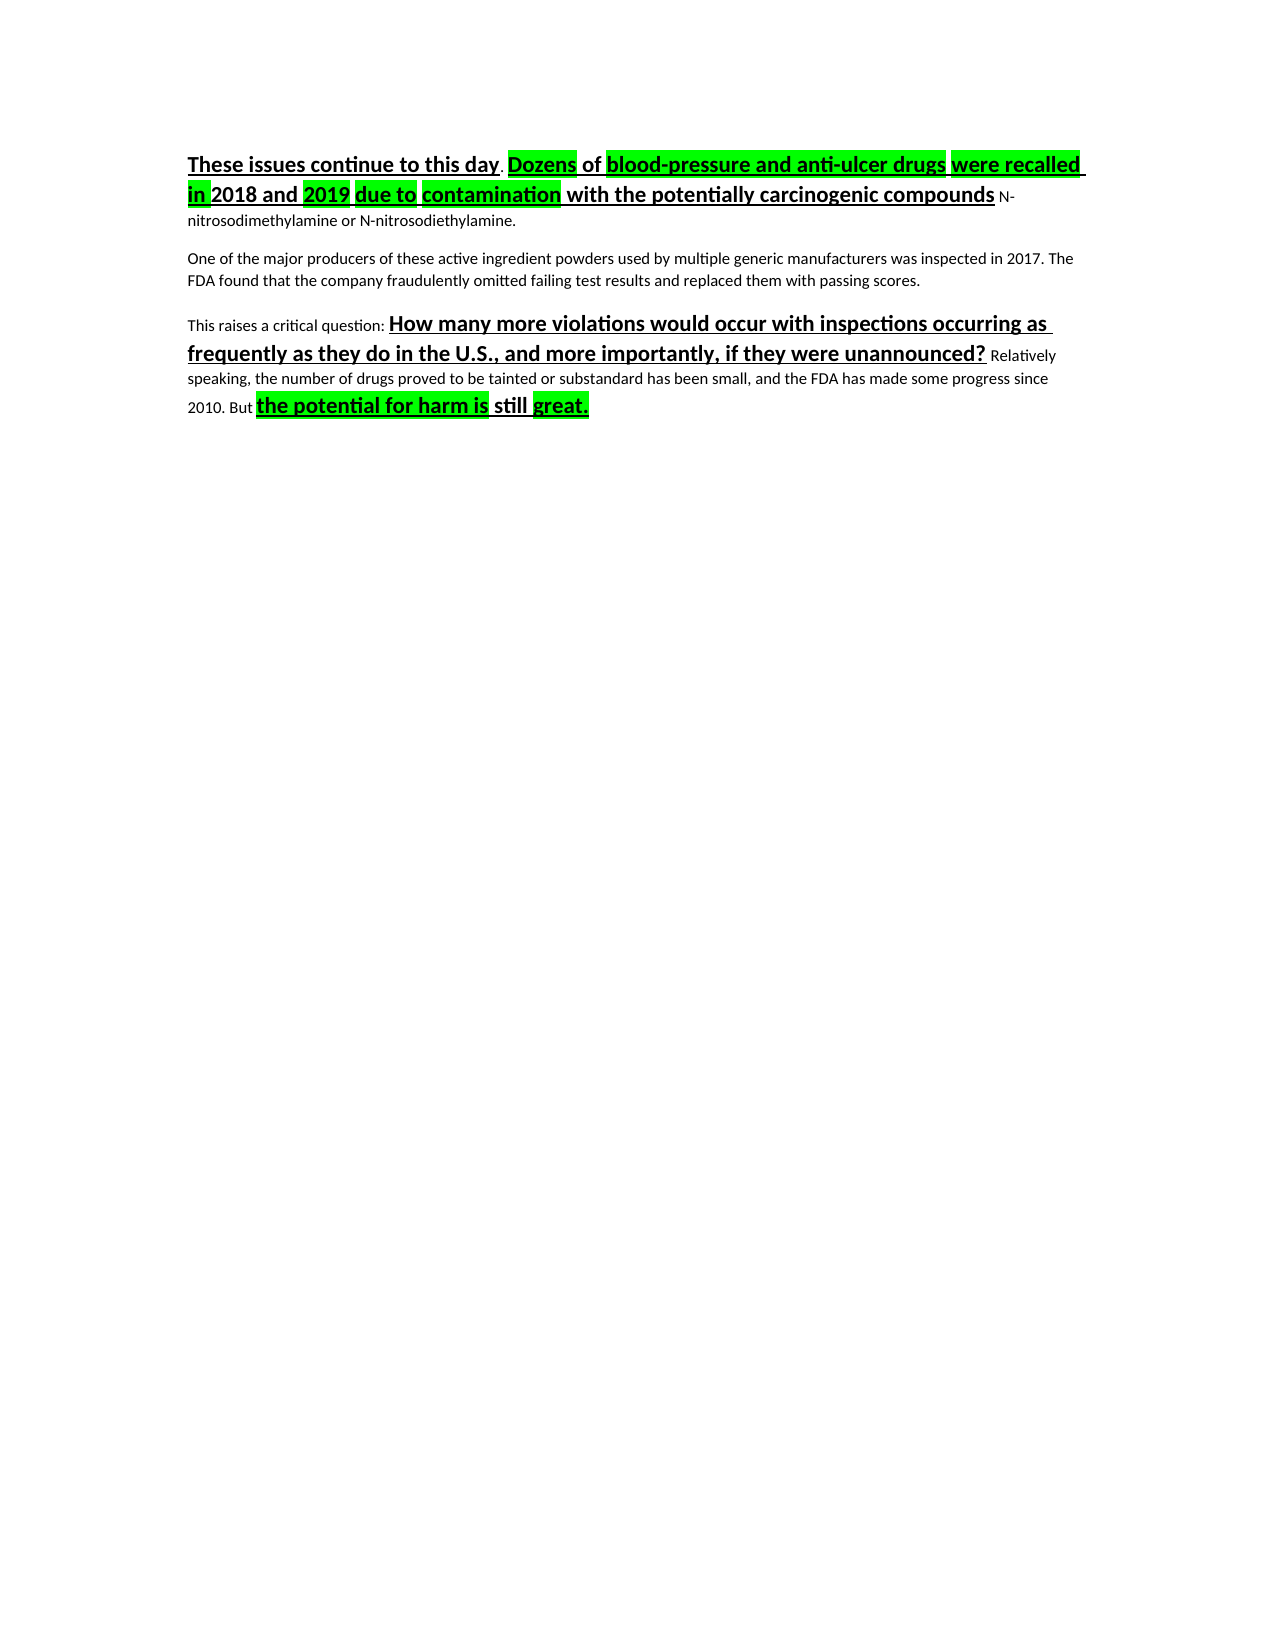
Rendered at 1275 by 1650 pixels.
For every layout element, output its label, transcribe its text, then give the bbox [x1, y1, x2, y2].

text One of the major producers of these active ingredient powders used by multiple generic manufacturers was inspected in 2017. The FDA found that the company fraudulently omitted failing test results and replaced them with passing scores. [187, 248, 1087, 291]
text These issues continue to this day. Dozens of blood-pressure and anti-ulcer drugs were recalled in 2018 and 2019 due to contamination with the potentially carcinogenic compounds N-nitrosodimethylamine or N-nitrosodiethylamine. [187, 150, 1087, 230]
text This raises a critical question: How many more violations would occur with inspections occurring as frequently as they do in the U.S., and more importantly, if they were unannounced? Relatively speaking, the number of drugs proved to be tainted or substandard has been small, and the FDA has made some progress since 2010. But the potential for harm is still great. [187, 309, 1087, 419]
